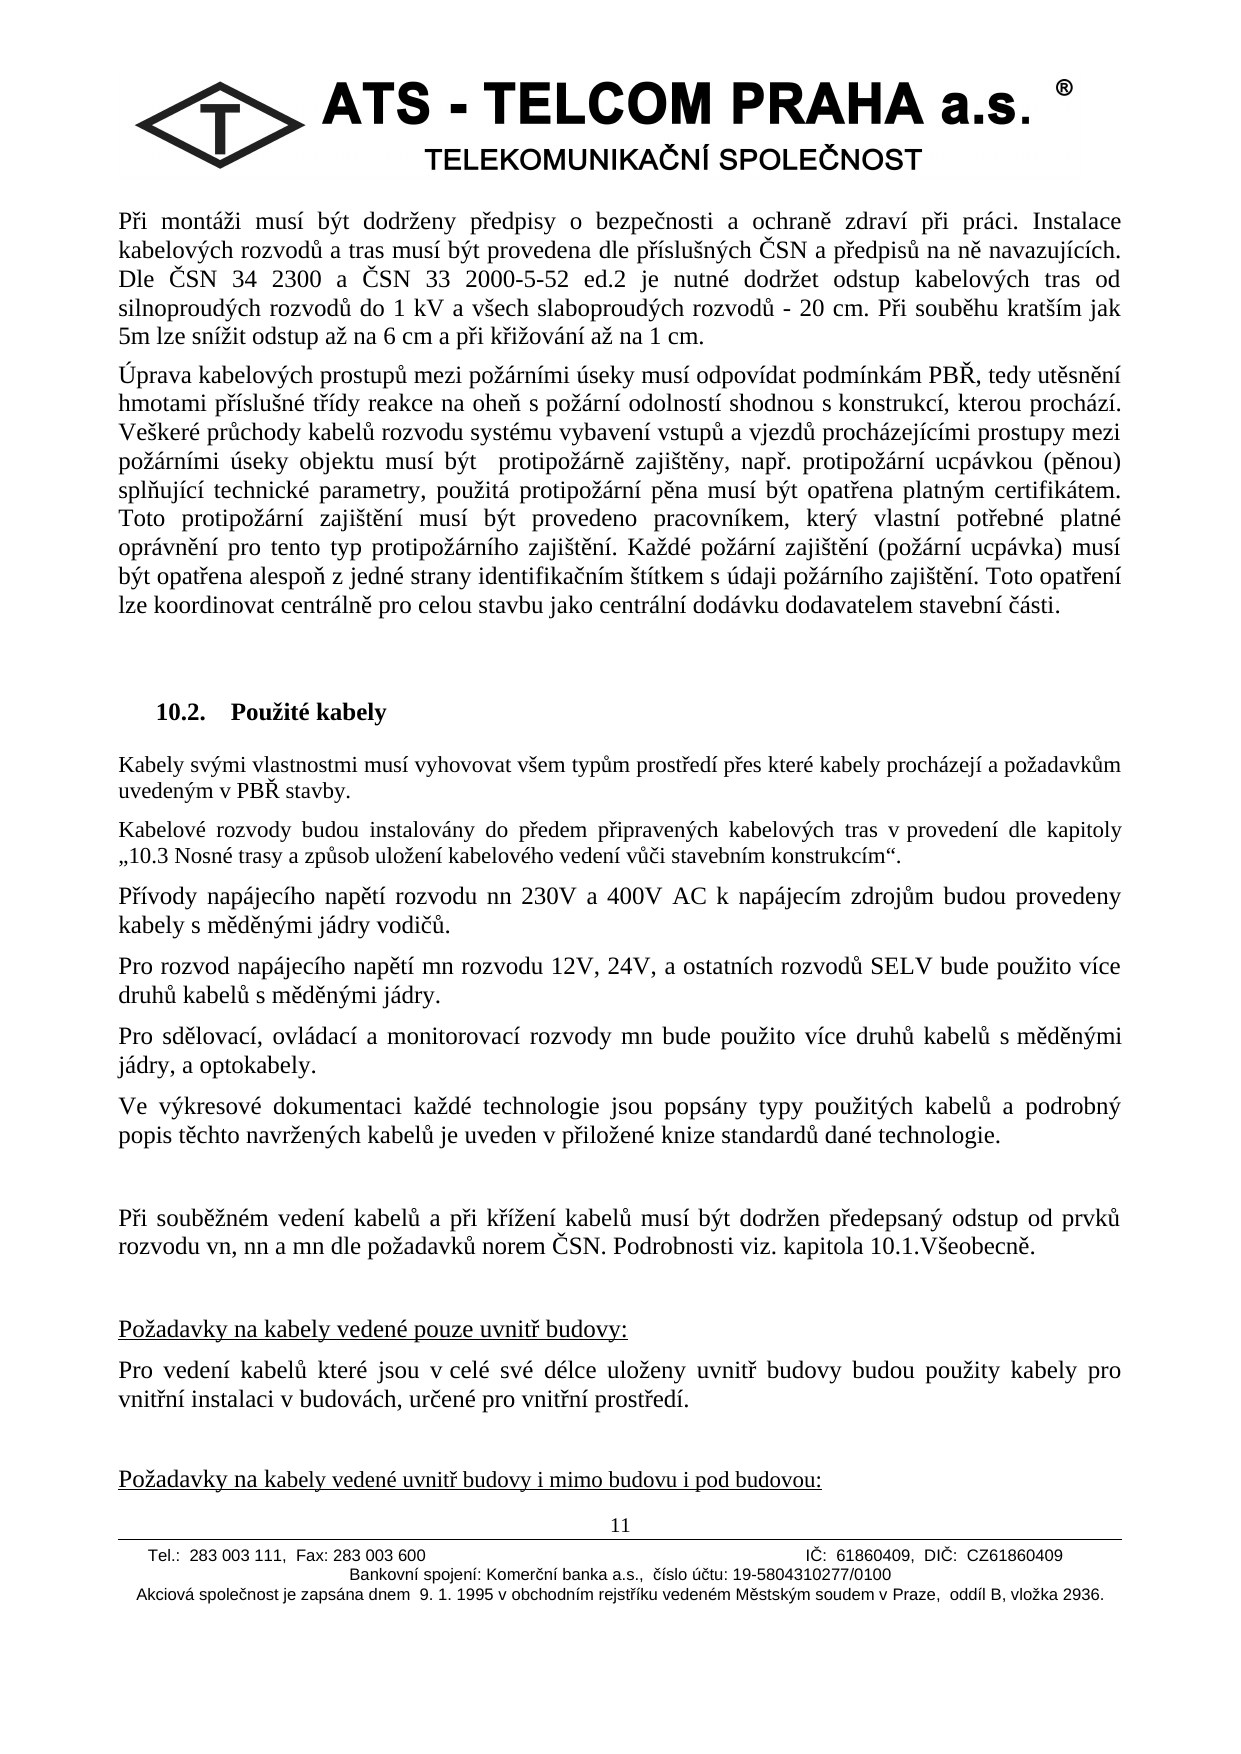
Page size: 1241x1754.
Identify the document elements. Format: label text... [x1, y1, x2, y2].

text Ve výkresové dokumentaci každé technologie jsou popsány typy použitých kabelů a podrobný popis těchto navržených kabelů je uveden v přiložené knize standardů dané technologie. [118, 1091, 1122, 1149]
text Úprava kabelových prostupů mezi požárními úseky musí odpovídat podmínkám PBŘ, tedy utěsnění hmotami příslušné třídy reakce na oheň s požární odolností shodnou s konstrukcí, kterou prochází. Veškeré průchody kabelů rozvodu systému vybavení vstupů a vjezdů procházejícími prostupy mezi požárními úseky objektu musí být protipožárně zajištěny, např. protipožární ucpávkou (pěnou) splňující technické parametry, použitá protipožární pěna musí být opatřena platným certifikátem. Toto protipožární zajištění musí být provedeno pracovníkem, který vlastní potřebné platné oprávnění pro tento typ protipožárního zajištění. Každé požární zajištění (požární ucpávka) musí být opatřena alespoň z jedné strany identifikačním štítkem s údaji požárního zajištění. Toto opatření lze koordinovat centrálně pro celou stavbu jako centrální dodávku dodavatelem stavební části. [118, 360, 1122, 618]
text Pro sdělovací, ovládací a monitorovací rozvody mn bude použito více druhů kabelů s měděnými jádry, a optokabely. [118, 1021, 1122, 1079]
text Použité kabely [156, 697, 1122, 726]
text Při montáži musí být dodrženy předpisy o bezpečnosti a ochraně zdraví při práci. Instalace kabelových rozvodů a tras musí být provedena dle příslušných ČSN a předpisů na ně navazujících. Dle ČSN 34 ČSN 33 2000-5-52 ed.2 je nutné dodržet odstup kabelových tras od silnoproudých rozvodů do 1 kV a všech slaboproudých rozvodů - . Při souběhu kratším jak 5m lze snížit odstup až na a při křižování až na . [118, 206, 1122, 350]
text Požadavky na kabely vedené uvnitř budovy i mimo budovu i pod budovou: [118, 1464, 1122, 1493]
text Pro vedení kabelů které jsou v celé své délce uloženy uvnitř budovy budou použity kabely pro vnitřní instalaci v budovách, určené pro vnitřní prostředí. [118, 1355, 1122, 1413]
text Přívody napájecího napětí rozvodu nn 230V a 400V AC k napájecím zdrojům budou provedeny kabely s měděnými jádry vodičů. [118, 881, 1122, 939]
text Kabelové rozvody budou instalovány do předem připravených kabelových tras v provedení dle kapitoly „10.3 Nosné trasy a způsob uložení kabelového vedení vůči stavebním konstrukcím“. [118, 816, 1122, 869]
text Pro rozvod napájecího napětí mn rozvodu 12V, 24V, a ostatních rozvodů SELV bude použito více druhů kabelů s měděnými jádry. [118, 951, 1122, 1009]
text Požadavky na kabely vedené pouze uvnitř budovy: [118, 1314, 1122, 1343]
text Kabely svými vlastnostmi musí vyhovovat všem typům prostředí přes které kabely procházejí a požadavkům uvedeným v PBŘ stavby. [118, 751, 1122, 804]
text Při souběžném vedení kabelů a při křížení kabelů musí být dodržen předepsaný odstup od prvků rozvodu vn, nn a mn dle požadavků norem ČSN. Podrobnosti viz. kapitola 10.1.Všeobecně. [118, 1203, 1122, 1260]
picture [118, 73, 1081, 181]
